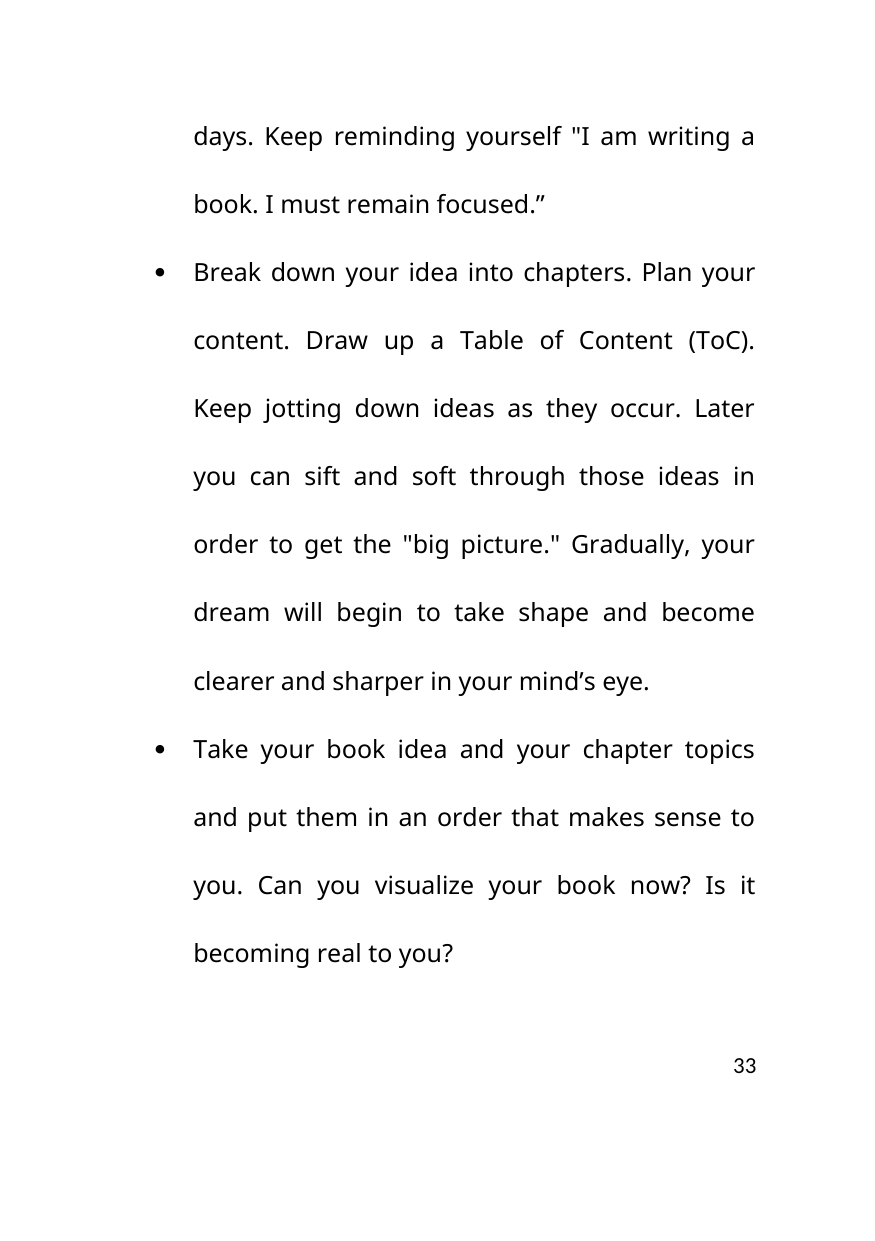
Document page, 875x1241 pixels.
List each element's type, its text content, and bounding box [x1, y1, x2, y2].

list Get your appointment book out and start reserving time to write your first book. It helps to have a plan of action for everything you intend to do to write your book. [156, 595, 756, 833]
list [156, 867, 756, 1038]
list Take your book idea and your chapter topics and put them in an order that makes sense to you. Can you visualize your book now? Is it becoming real to you? [156, 322, 756, 561]
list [156, 118, 756, 288]
